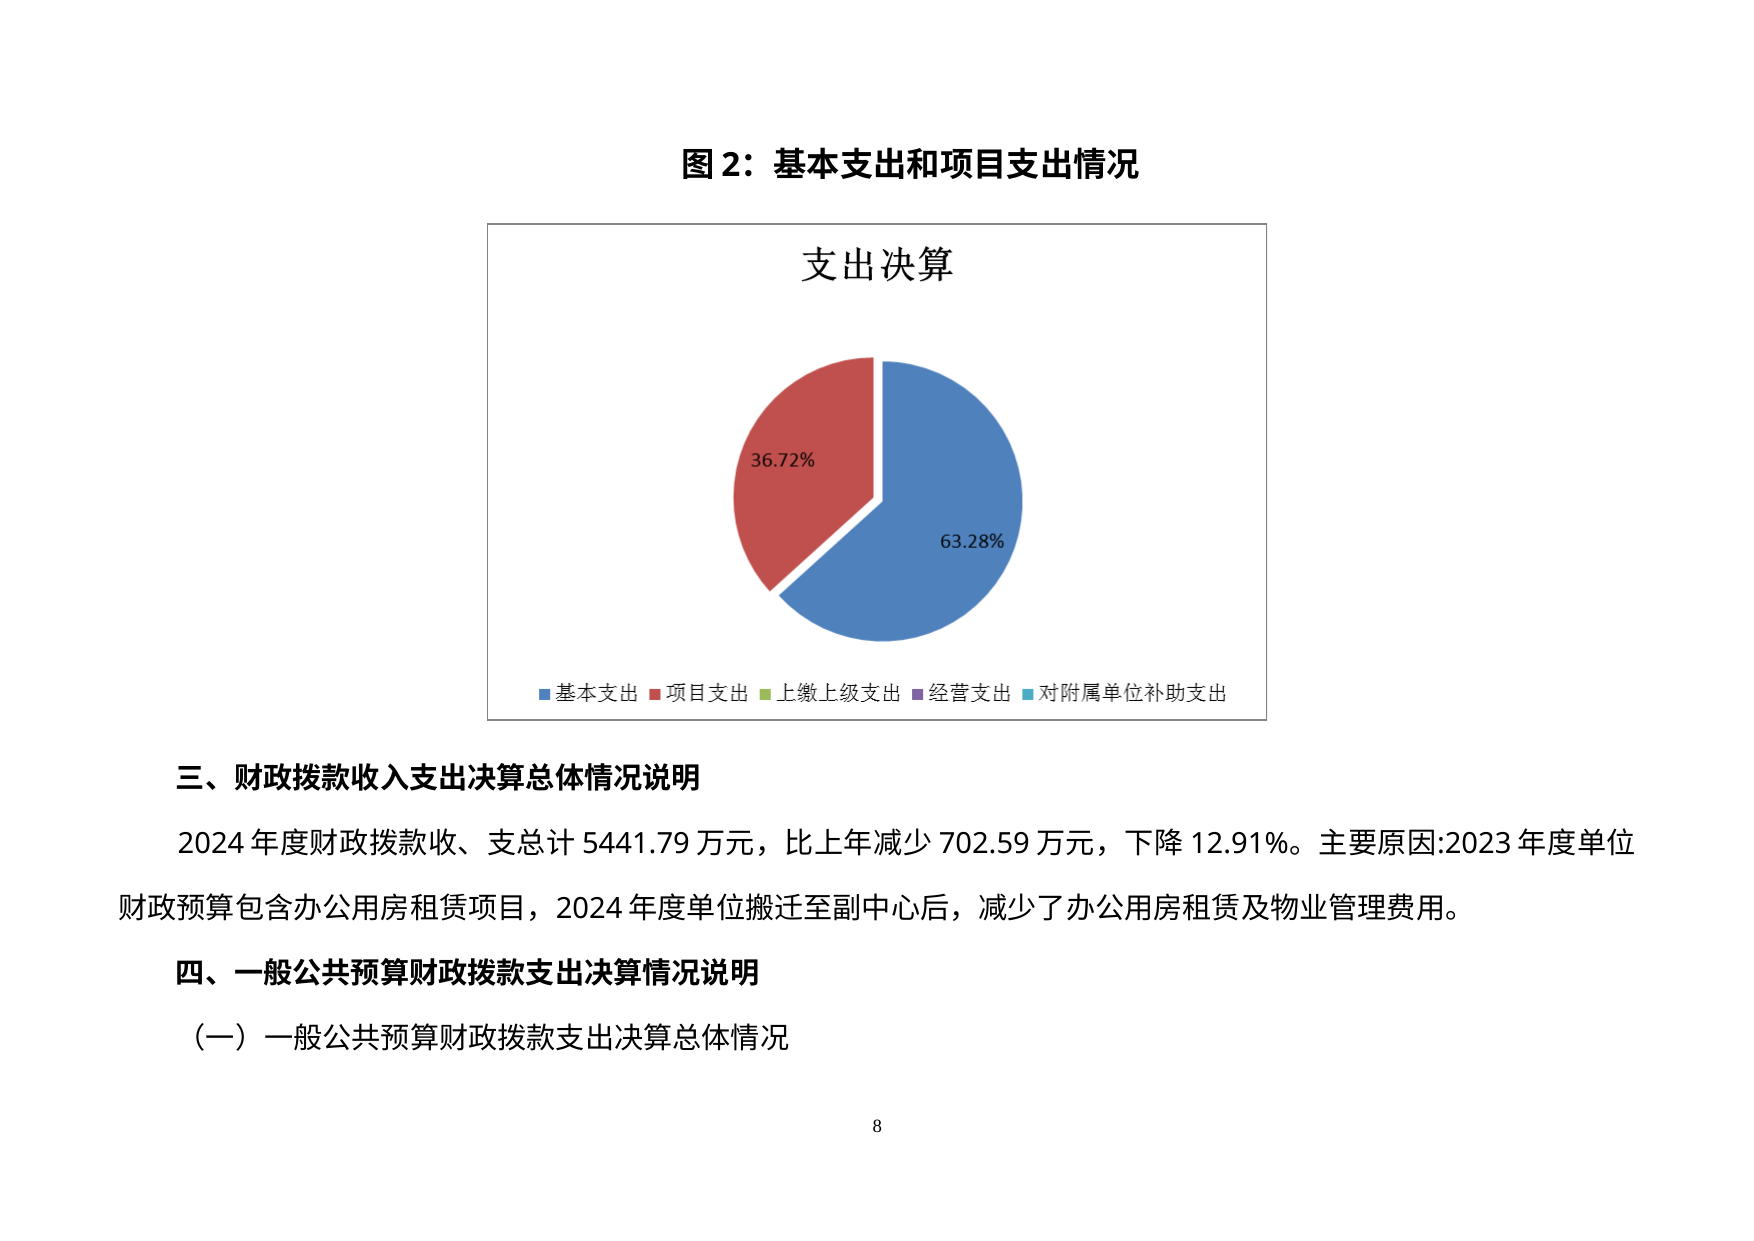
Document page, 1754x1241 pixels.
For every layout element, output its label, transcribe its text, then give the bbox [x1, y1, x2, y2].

text （一）一般公共预算财政拨款支出决算总体情况 [118, 1003, 1636, 1068]
picture [487, 223, 1268, 721]
subtitle 图2：基本支出和项目支出情况 [118, 129, 1636, 194]
text 2024年度财政拨款收、支总计5441.79万元，比上年减少702.59万元，下降12.91%。主要原因:2023年度单位财政预算包含办公用房租赁项目，2024年度单位搬迁至副中心后，减少了办公用房租赁及物业管理费用。 [118, 808, 1636, 938]
text 三、财政拨款收入支出决算总体情况说明 [118, 743, 1636, 808]
text 四、一般公共预算财政拨款支出决算情况说明 [118, 938, 1636, 1003]
